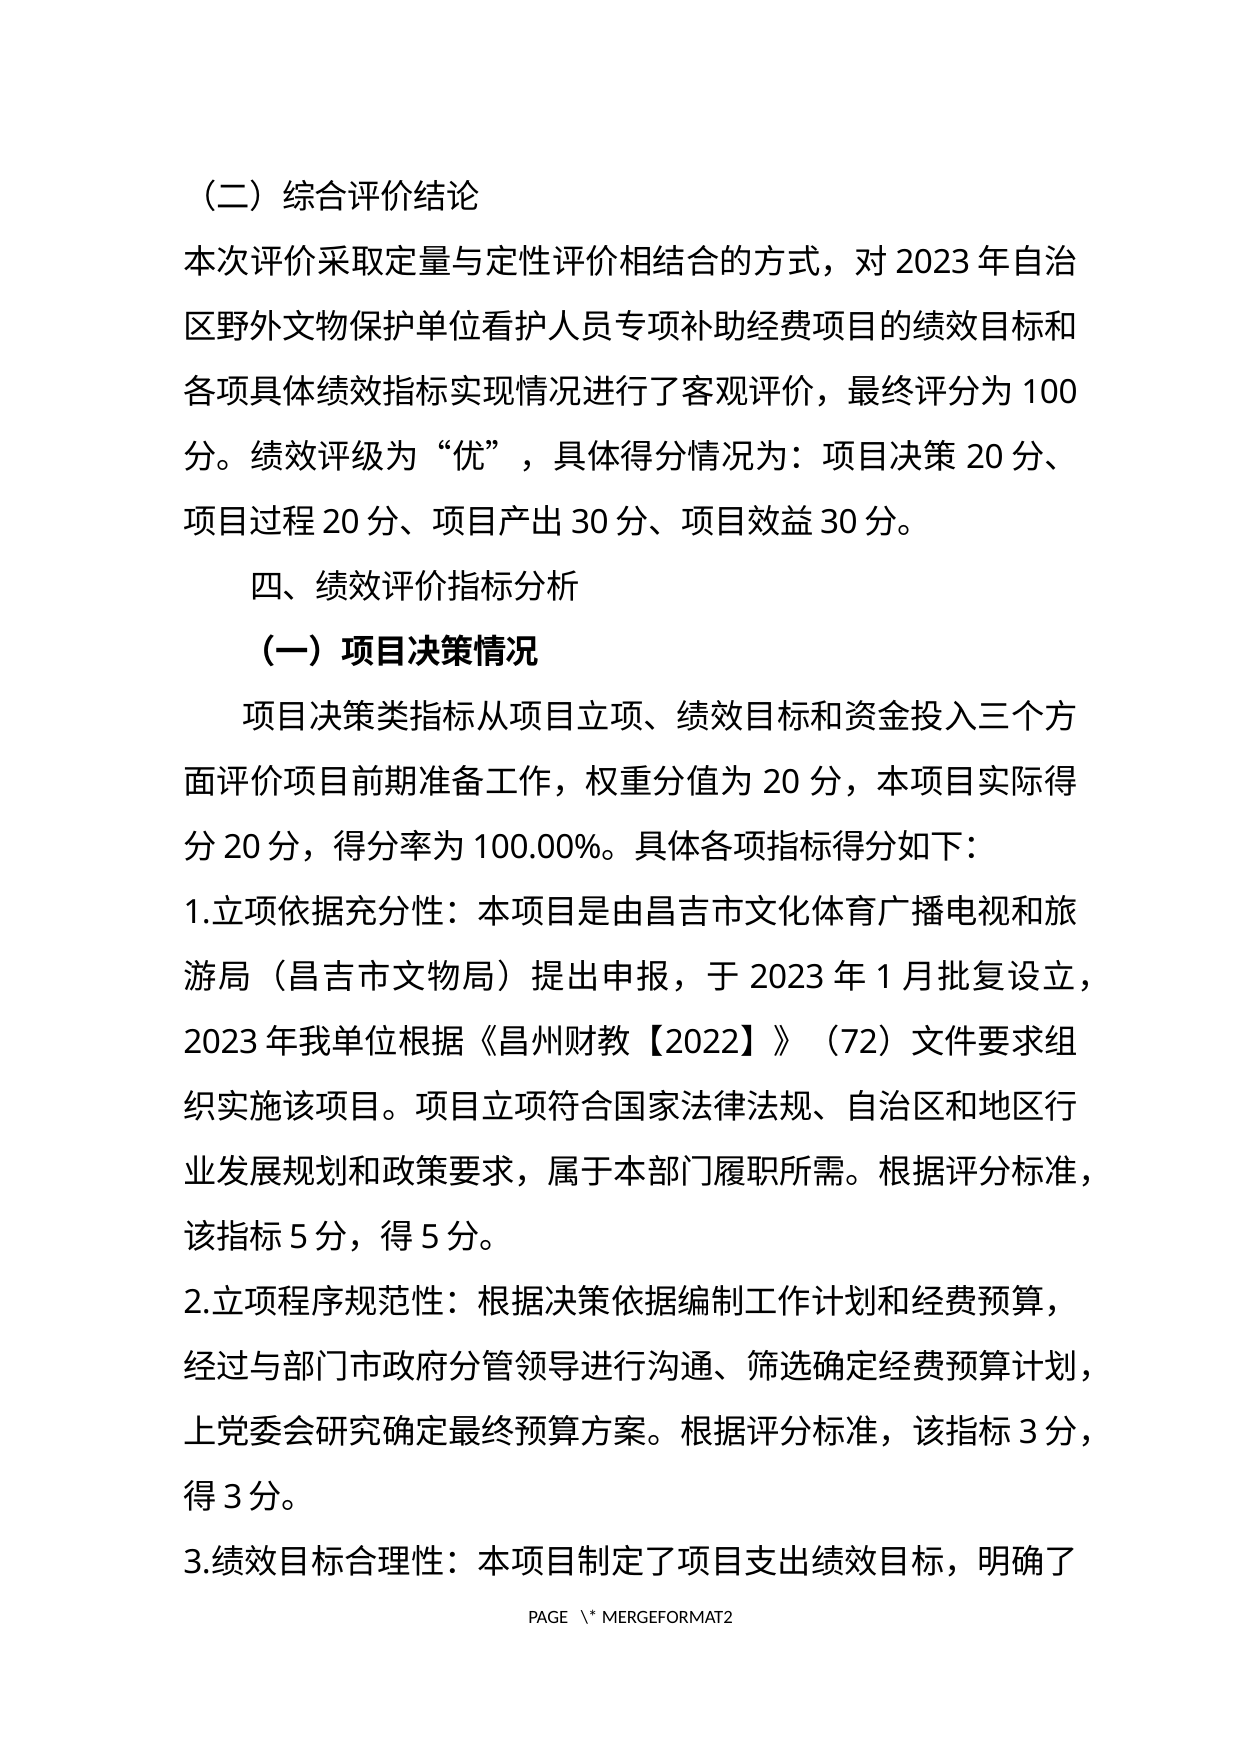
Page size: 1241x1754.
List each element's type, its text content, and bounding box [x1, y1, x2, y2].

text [183, 162, 1078, 552]
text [183, 682, 1078, 1592]
text （一）项目决策情况 [183, 617, 1078, 682]
text 四、绩效评价指标分析 [183, 552, 1078, 617]
